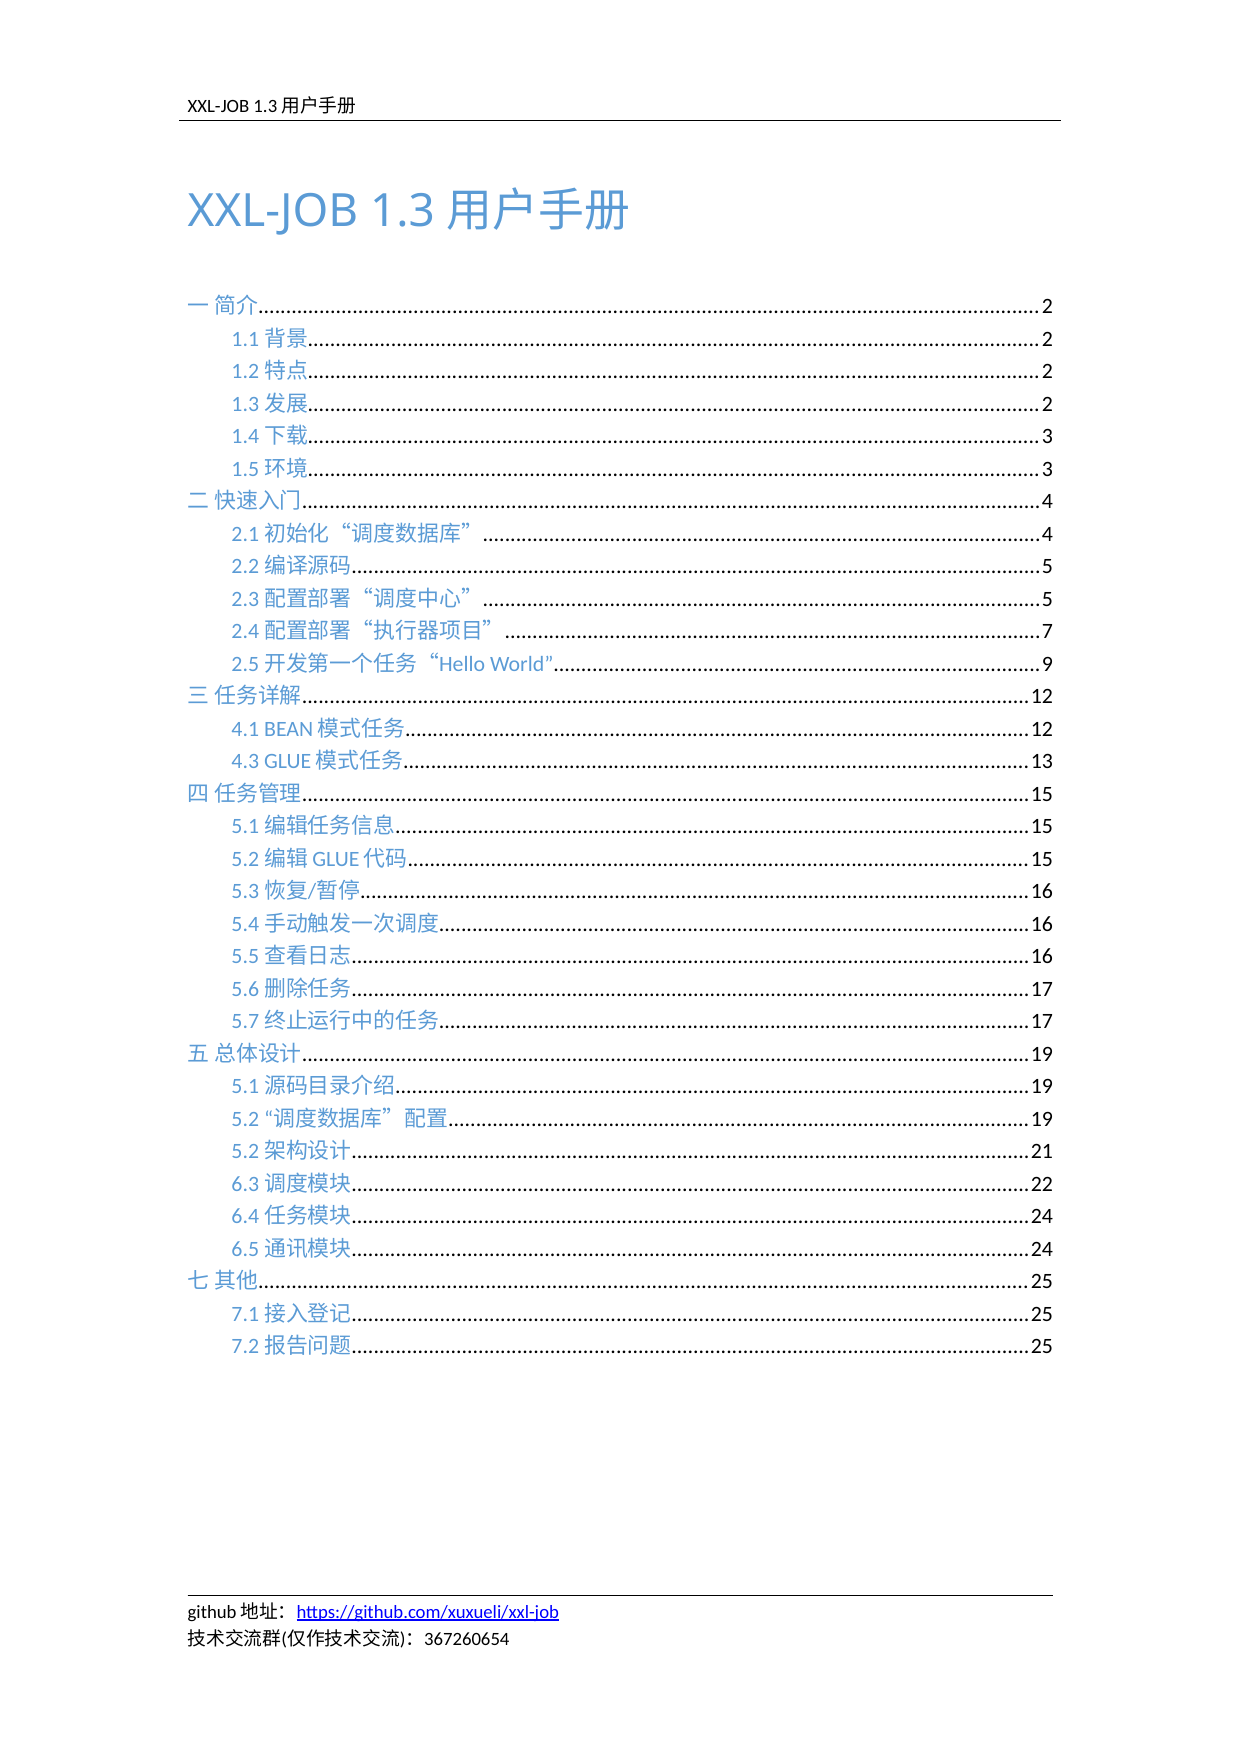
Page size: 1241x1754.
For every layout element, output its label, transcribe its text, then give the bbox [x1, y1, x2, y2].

text 1.1 背景 2 [231, 320, 1053, 353]
text 5.2 “调度数据库”配置 19 [231, 1100, 1053, 1133]
text 一 简介 2 [187, 288, 1053, 320]
text 5.1 编辑任务信息 15 [231, 808, 1053, 840]
text 5.2 架构设计 21 [231, 1133, 1053, 1165]
text 2.1 初始化“调度数据库” 4 [231, 515, 1053, 548]
text 1.4 下载 3 [231, 418, 1053, 450]
text 7.1 接入登记 25 [231, 1295, 1053, 1328]
text 7.2 报告问题 25 [231, 1328, 1053, 1360]
text 2.4 配置部署“执行器项目” 7 [231, 613, 1053, 645]
text 四 任务管理 15 [187, 775, 1053, 808]
text 5.7 终止运行中的任务 17 [231, 1003, 1053, 1035]
text 二 快速入门 4 [187, 483, 1053, 515]
text 5.3 恢复/暂停 16 [231, 873, 1053, 905]
text 4.1 BEAN模式任务 12 [231, 710, 1053, 743]
text 5.6 删除任务 17 [231, 970, 1053, 1003]
text 6.5 通讯模块 24 [231, 1230, 1053, 1263]
text 五 总体设计 19 [187, 1035, 1053, 1068]
text 2.3 配置部署“调度中心” 5 [231, 580, 1053, 613]
text 七 其他 25 [187, 1263, 1053, 1295]
text 5.1 源码目录介绍 19 [231, 1068, 1053, 1100]
text XXL-JOB 1.3 用户手册 [187, 158, 1053, 255]
text 1.5 环境 3 [231, 450, 1053, 483]
text 5.4 手动触发一次调度 16 [231, 905, 1053, 938]
text 5.5 查看日志 16 [231, 938, 1053, 970]
text 4.3 GLUE模式任务 13 [231, 743, 1053, 775]
text 三 任务详解 12 [187, 678, 1053, 710]
text 1.2 特点 2 [231, 353, 1053, 385]
text 5.2 编辑GLUE代码 15 [231, 840, 1053, 873]
text 6.3 调度模块 22 [231, 1165, 1053, 1198]
text 2.5 开发第一个任务“Hello World” 9 [231, 645, 1053, 678]
text 6.4 任务模块 24 [231, 1198, 1053, 1230]
text 1.3 发展 2 [231, 385, 1053, 418]
text 2.2 编译源码 5 [231, 548, 1053, 580]
